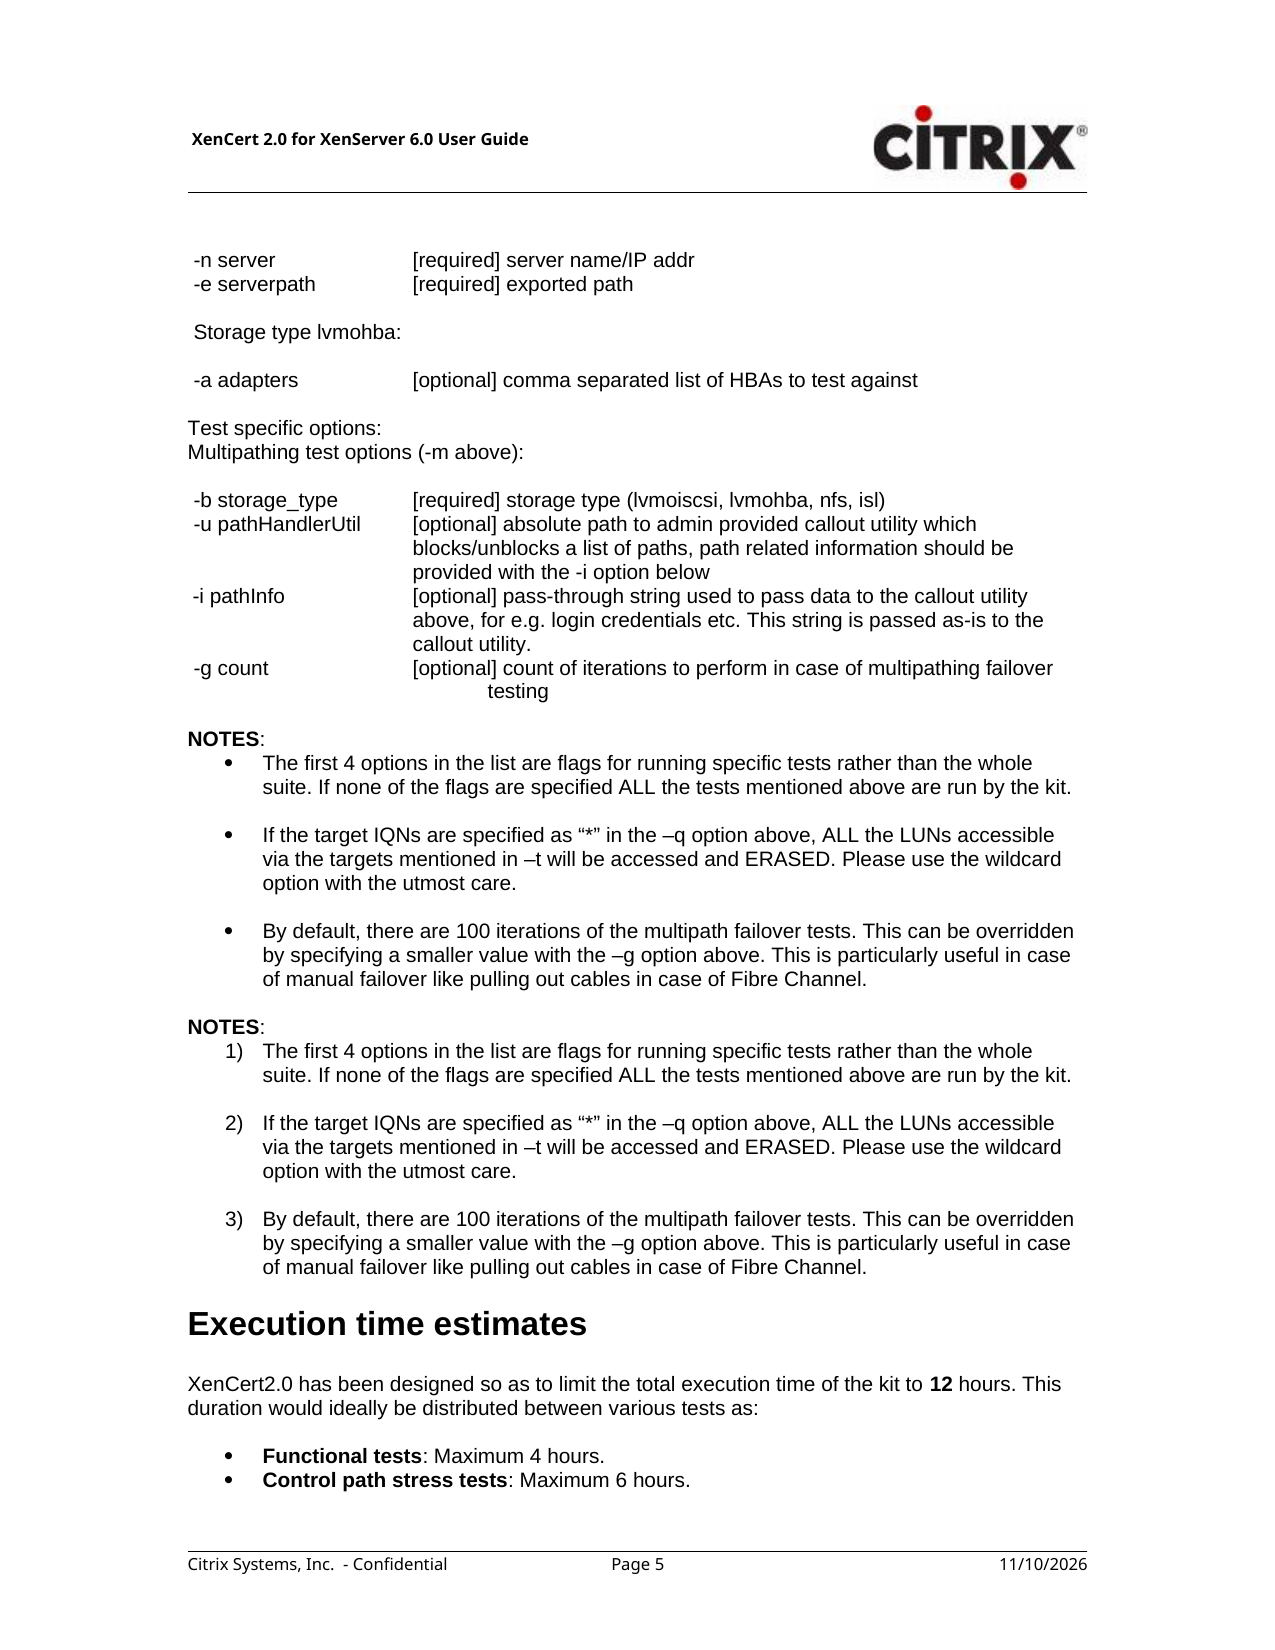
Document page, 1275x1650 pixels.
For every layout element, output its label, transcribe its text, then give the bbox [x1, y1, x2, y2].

text NOTES: [187, 727, 1087, 751]
text -n server [required] server name/IP addr [187, 248, 1087, 272]
list The first 4 options in the list are flags for running specific tests rather than the whole suite. If none of the flags are specified ALL the tests mentioned above are run by the kit. [225, 751, 1087, 799]
text Storage type lvmohba: [187, 320, 1087, 344]
list Control path stress tests: Maximum 6 hours. [225, 1468, 1087, 1492]
text -a adapters [optional] comma separated list of HBAs to test against [187, 368, 1087, 392]
list By default, there are 100 iterations of the multipath failover tests. This can be overridden by specifying a smaller value with the –g option above. This is particularly useful in case of manual failover like pulling out cables in case of Fibre Channel. [225, 1207, 1087, 1278]
text -i pathInfo [optional] pass-through string used to pass data to the callout utility above, for e.g. login credentials etc. This string is passed as-is to the callout utility. [192, 583, 1087, 655]
text -b storage_type [required] storage type (lvmoiscsi, lvmohba, nfs, isl) [187, 488, 1087, 512]
list Functional tests: Maximum 4 hours. [225, 1444, 1087, 1468]
list The first 4 options in the list are flags for running specific tests rather than the whole suite. If none of the flags are specified ALL the tests mentioned above are run by the kit. [225, 1039, 1087, 1087]
list If the target IQNs are specified as “*” in the –q option above, ALL the LUNs accessible via the targets mentioned in –t will be accessed and ERASED. Please use the wildcard option with the utmost care. [225, 823, 1087, 895]
text NOTES: [187, 1015, 1087, 1039]
text Test specific options: [187, 416, 1087, 440]
text -e serverpath [required] exported path [187, 272, 1087, 296]
list If the target IQNs are specified as “*” in the –q option above, ALL the LUNs accessible via the targets mentioned in –t will be accessed and ERASED. Please use the wildcard option with the utmost care. [225, 1111, 1087, 1183]
text -g count [optional] count of iterations to perform in case of multipathing failover testing [187, 655, 1087, 703]
text XenCert2.0 has been designed so as to limit the total execution time of the kit to 12 hours. This duration would ideally be distributed between various tests as: [187, 1372, 1087, 1420]
text -u pathHandlerUtil [optional] absolute path to admin provided callout utility which blocks/unblocks a list of paths, path related information should be provided with the -i option below [187, 512, 1087, 583]
subtitle Execution time estimates [187, 1303, 1087, 1342]
picture [873, 105, 1088, 190]
list By default, there are 100 iterations of the multipath failover tests. This can be overridden by specifying a smaller value with the –g option above. This is particularly useful in case of manual failover like pulling out cables in case of Fibre Channel. [225, 919, 1087, 991]
text Multipathing test options (-m above): [187, 440, 1087, 464]
